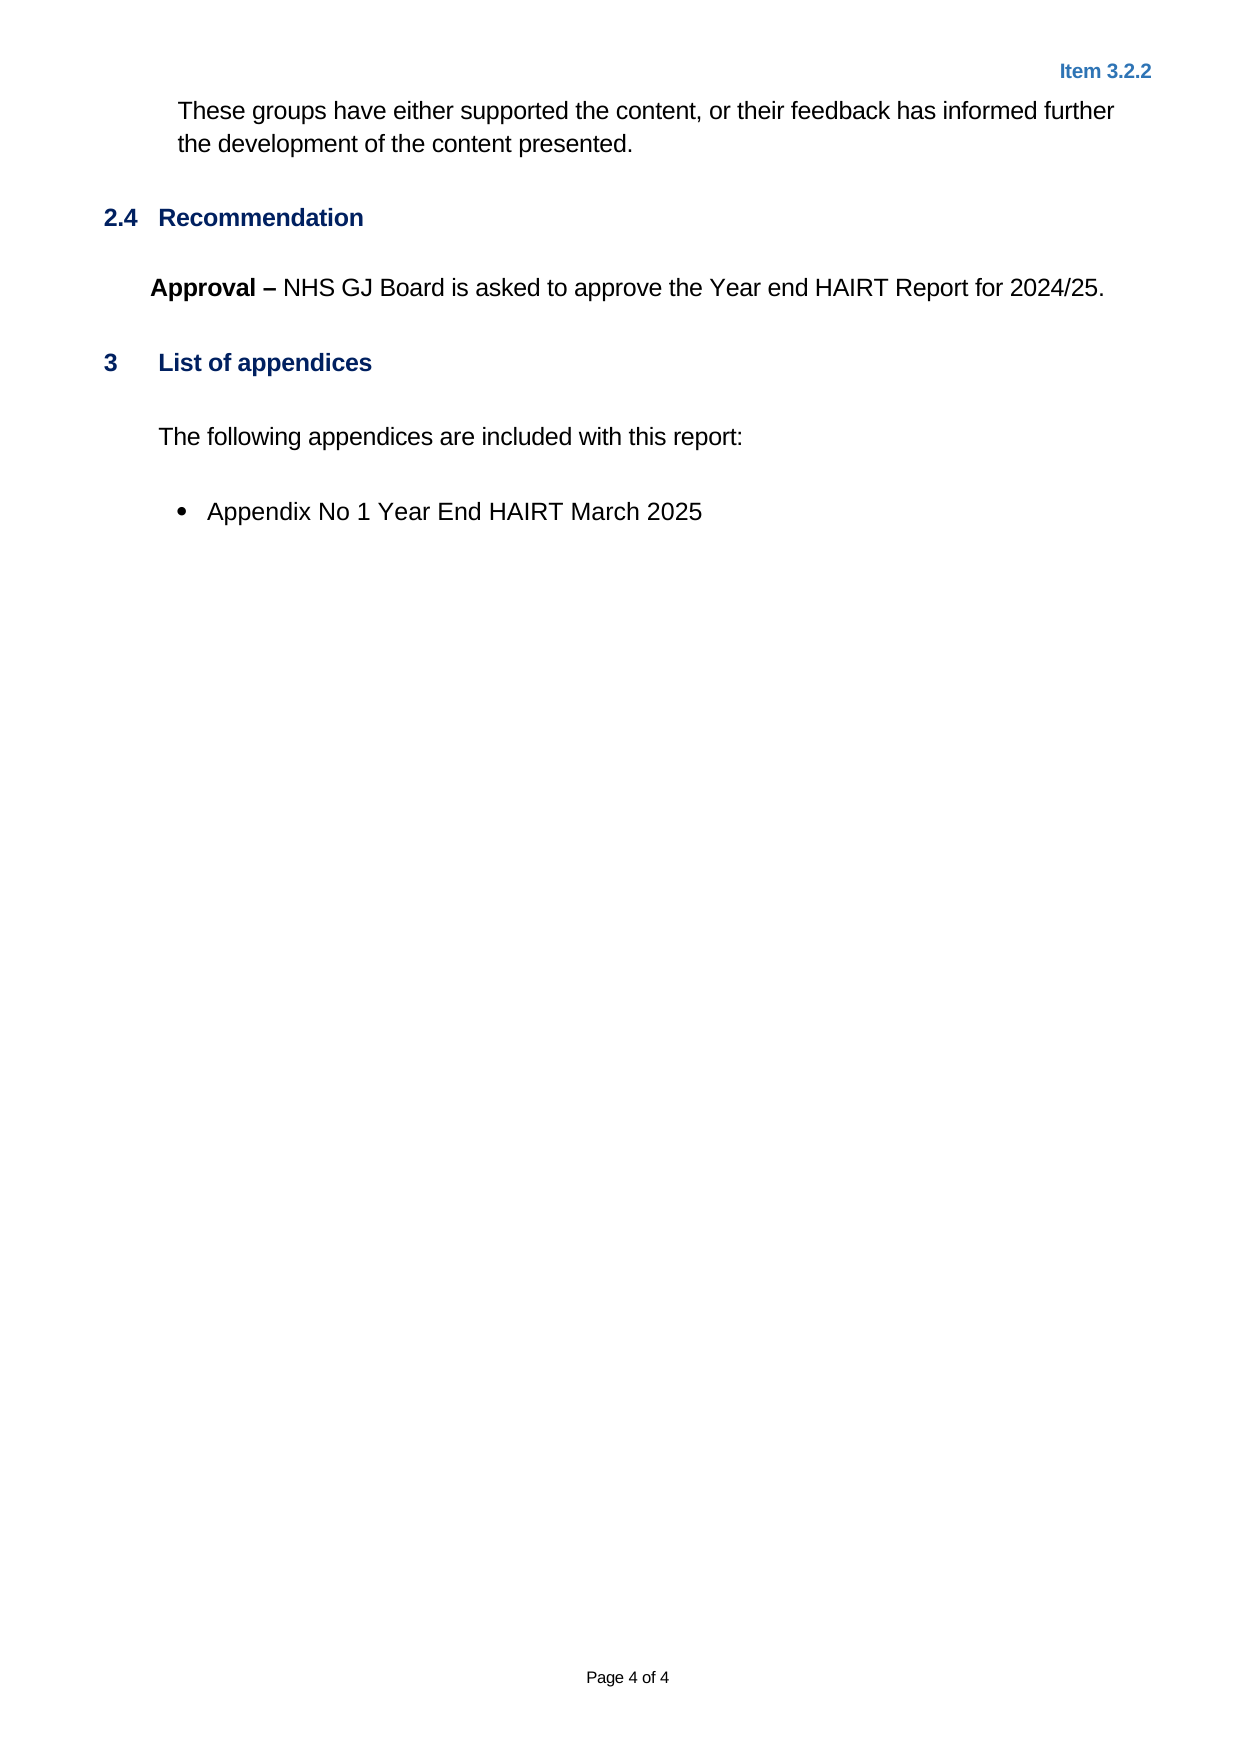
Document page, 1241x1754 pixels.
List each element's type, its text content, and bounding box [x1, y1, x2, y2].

text Approval – NHS GJ Board is asked to approve the Year end HAIRT Report for 2024/25. [103, 273, 1152, 302]
text These groups have either supported the content, or their feedback has informed further the development of the content presented. [177, 96, 1152, 158]
subtitle Recommendation [103, 203, 1152, 232]
list Appendix No 1 Year End HAIRT March 2025 [177, 497, 1152, 525]
subtitle List of appendices [103, 348, 1152, 377]
text The following appendices are included with this report: [103, 422, 1152, 451]
